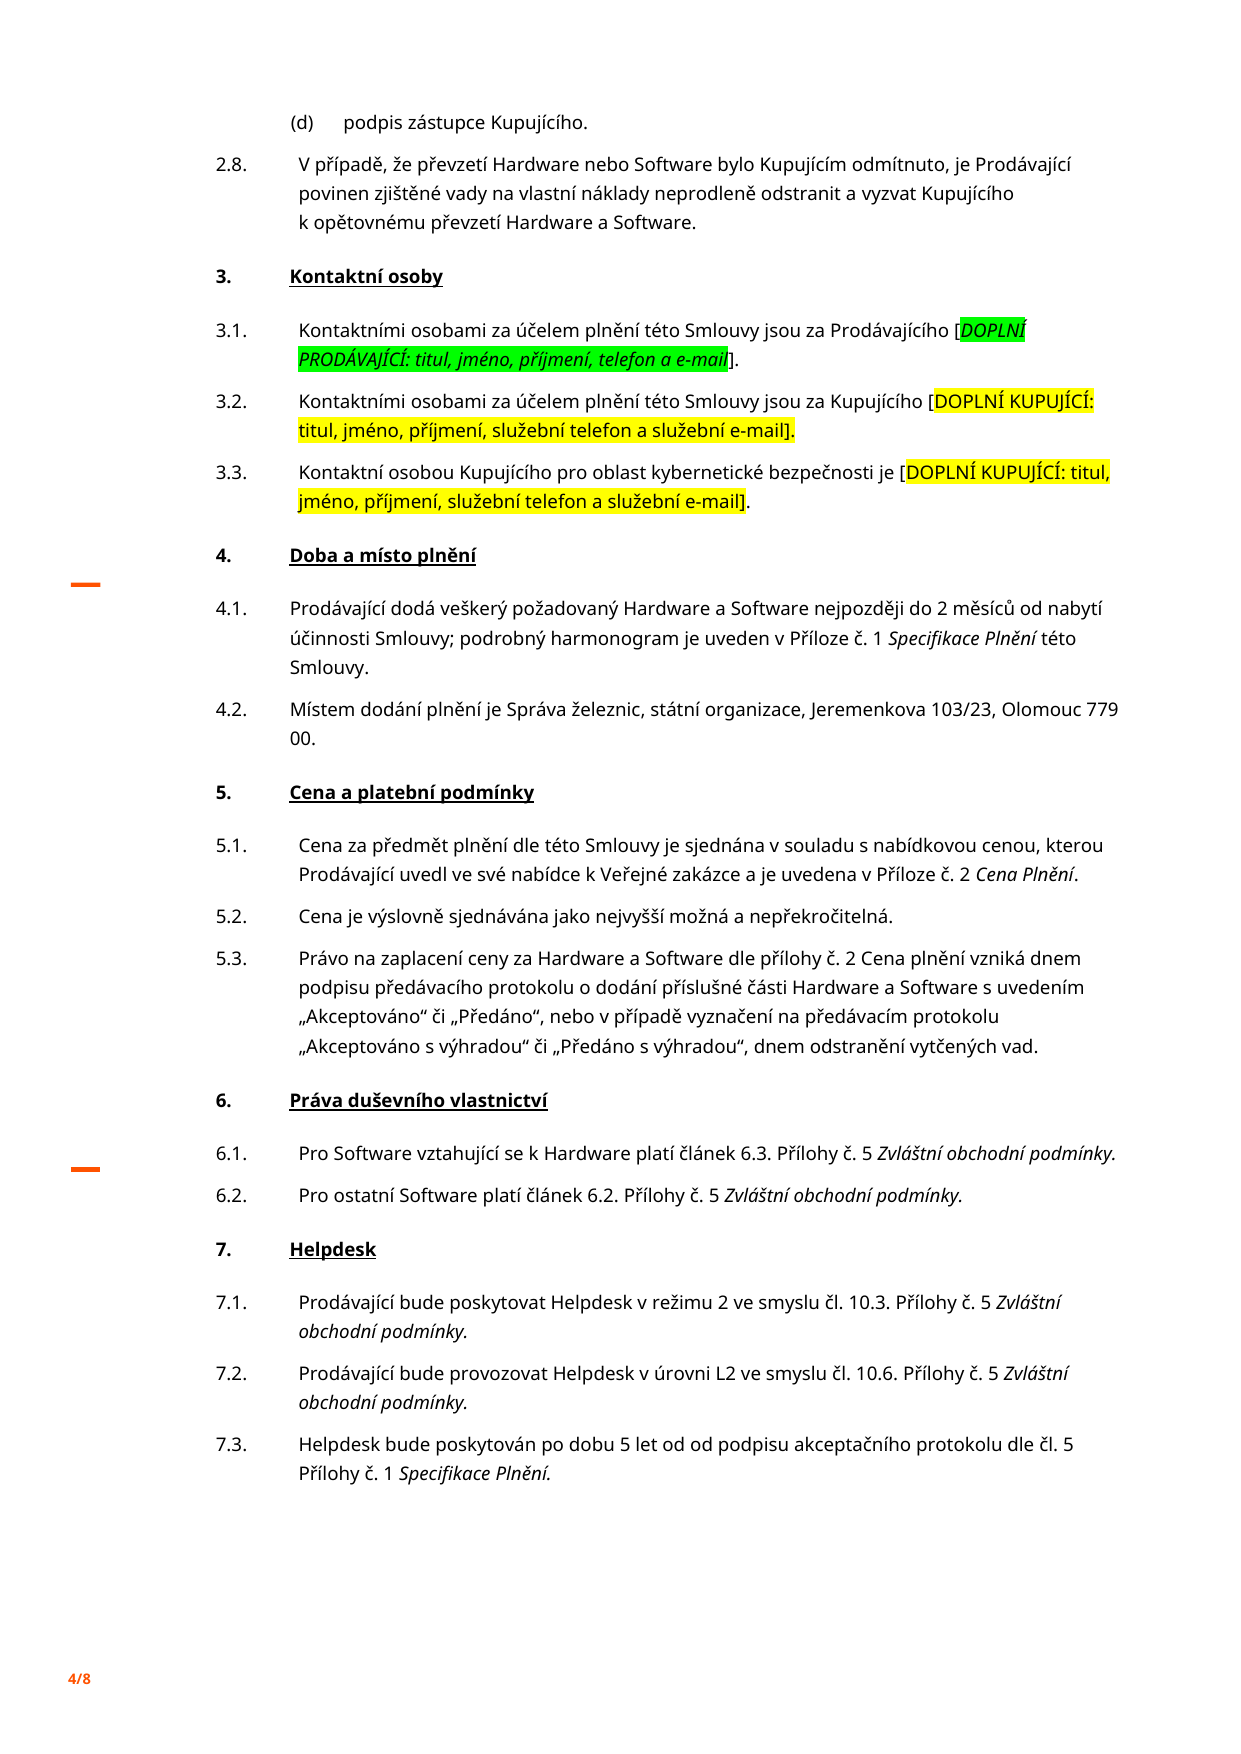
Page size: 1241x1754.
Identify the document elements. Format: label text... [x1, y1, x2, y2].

list Prodávající dodá veškerý požadovaný Hardware a Software nejpozději do 2 měsíců od nabytí účinnosti Smlouvy; podrobný harmonogram je uveden v Příloze č. 1 Specifikace Plnění této Smlouvy. [216, 596, 1122, 679]
subtitle Cena a platební podmínky [216, 779, 1122, 805]
list Pro Software vztahující se k Hardware platí článek 6.3. Přílohy č. 5 Zvláštní obchodní podmínky. [216, 1140, 1122, 1166]
list Prodávající bude poskytovat Helpdesk v režimu 2 ve smyslu čl. 10.3. Přílohy č. 5 Zvláštní obchodní podmínky. [216, 1289, 1122, 1344]
list Pro ostatní Software platí článek 6.2. Přílohy č. 5 Zvláštní obchodní podmínky. [216, 1182, 1122, 1208]
list Právo na zaplacení ceny za Hardware a Software dle přílohy č. 2 Cena plnění vzniká dnem podpisu předávacího protokolu o dodání příslušné části Hardware a Software s uvedením „Akceptováno“ či „Předáno“, nebo v případě vyznačení na předávacím protokolu „Akceptováno s výhradou“ či „Předáno s výhradou“, dnem odstranění vytčených vad. [216, 945, 1122, 1058]
subtitle Doba a místo plnění [216, 542, 1122, 568]
subtitle Helpdesk [216, 1236, 1122, 1262]
list Kontaktními osobami za účelem plnění této Smlouvy jsou za Prodávajícího [DOPLNÍ PRODÁVAJÍCÍ: titul, jméno, příjmení, telefon a e-mail]. [216, 317, 1122, 372]
subtitle Kontaktní osoby [216, 264, 1122, 289]
list Kontaktními osobami za účelem plnění této Smlouvy jsou za Kupujícího [DOPLNÍ KUPUJÍCÍ: titul, jméno, příjmení, služební telefon a služební e-mail]. [216, 388, 1122, 443]
list V případě, že převzetí Hardware nebo Software bylo Kupujícím odmítnuto, je Prodávající povinen zjištěné vady na vlastní náklady neprodleně odstranit a vyzvat Kupujícího k opětovnému převzetí Hardware a Software. [216, 151, 1122, 235]
list Místem dodání plnění je Správa železnic, státní organizace, Jeremenkova 103/23, Olomouc 779 00. [216, 696, 1122, 751]
list Helpdesk bude poskytován po dobu 5 let od od podpisu akceptačního protokolu dle čl. 5 Přílohy č. 1 Specifikace Plnění. [216, 1431, 1122, 1486]
list Cena je výslovně sjednávána jako nejvyšší možná a nepřekročitelná. [216, 903, 1122, 929]
list Prodávající bude provozovat Helpdesk v úrovni L2 ve smyslu čl. 10.6. Přílohy č. 5 Zvláštní obchodní podmínky. [216, 1360, 1122, 1415]
list Cena za předmět plnění dle této Smlouvy je sjednána v souladu s nabídkovou cenou, kterou Prodávající uvedl ve své nabídce k Veřejné zakázce a je uvedena v Příloze č. 2 Cena Plnění. [216, 832, 1122, 887]
subtitle Práva duševního vlastnictví [216, 1087, 1122, 1113]
list Kontaktní osobou Kupujícího pro oblast kybernetické bezpečnosti je [DOPLNÍ KUPUJÍCÍ: titul, jméno, příjmení, služební telefon a služební e-mail]. [216, 459, 1122, 514]
list podpis zástupce Kupujícího. [291, 109, 1122, 135]
